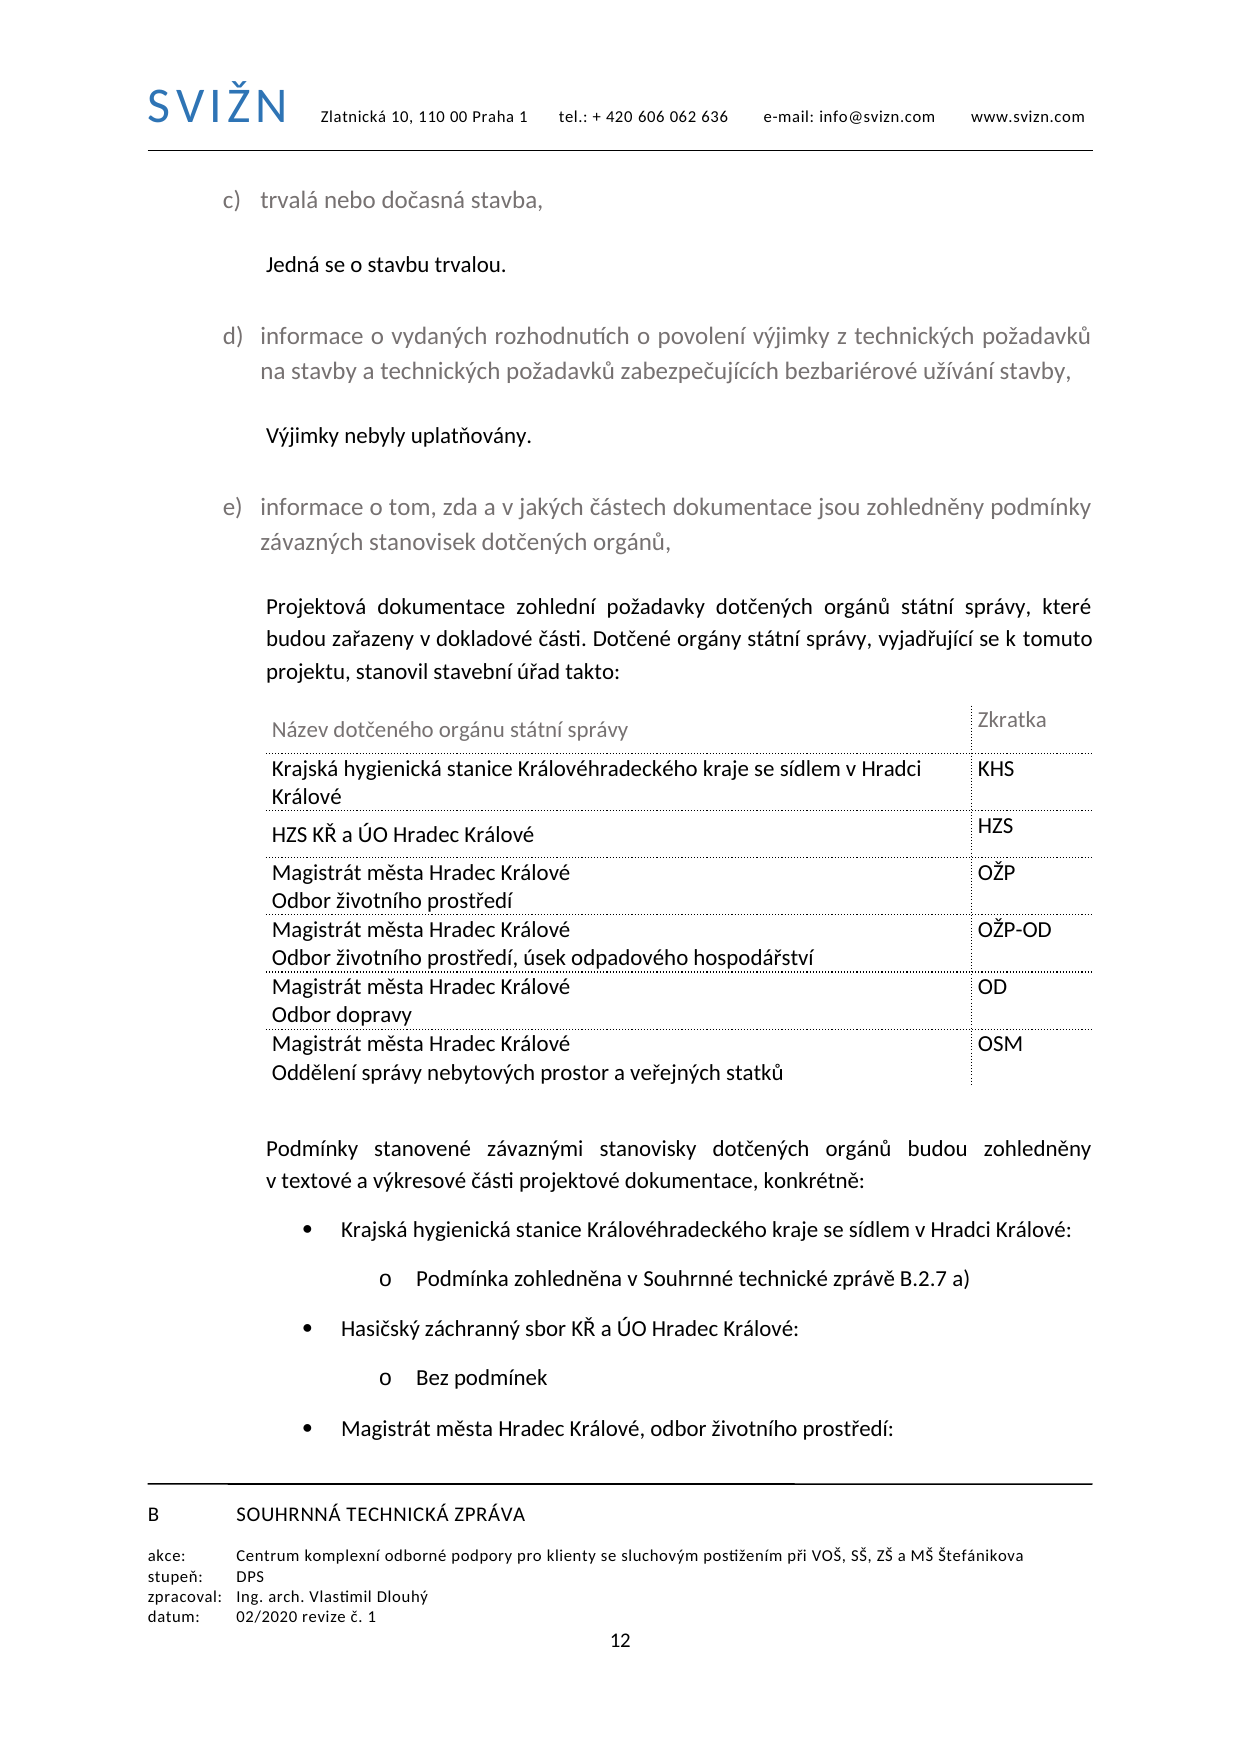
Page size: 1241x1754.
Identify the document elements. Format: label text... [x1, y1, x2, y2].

subtitle informace o vydaných rozhodnutích o povolení výjimky z technických požadavků na stavby a technických požadavků zabezpečujících bezbariérové užívání stavby, [223, 320, 1093, 386]
subtitle informace o tom, zda a v jakých částech dokumentace jsou zohledněny podmínky závazných stanovisek dotčených orgánů, [223, 491, 1093, 557]
list Bez podmínek [378, 1363, 1093, 1393]
table_cell OD [972, 971, 1092, 1028]
table_cell KHS [972, 753, 1092, 810]
subtitle trvalá nebo dočasná stavba, [223, 184, 1093, 215]
text Jedná se o stavbu trvalou. [266, 251, 1093, 278]
table_cell Magistrát města Hradec Králové Odbor životního prostředí [266, 857, 972, 914]
table_cell OŽP [972, 857, 1092, 914]
text Podmínky stanovené závaznými stanovisky dotčených orgánů budou zohledněny v textové a výkresové části projektové dokumentace, konkrétně: [266, 1134, 1093, 1195]
text Výjimky nebyly uplatňovány. [266, 421, 1093, 449]
list Krajská hygienická stanice Královéhradeckého kraje se sídlem v Hradci Králové: [303, 1216, 1093, 1243]
list Hasičský záchranný sbor KŘ a ÚO Hradec Králové: [303, 1314, 1093, 1343]
table_cell OSM [972, 1029, 1092, 1086]
table_cell Magistrát města Hradec Králové Odbor životního prostředí, úsek odpadového hospodářství [266, 914, 972, 971]
table_header Název dotčeného orgánu státní správy [266, 706, 972, 753]
text Projektová dokumentace zohlední požadavky dotčených orgánů státní správy, které budou zařazeny v dokladové části. Dotčené orgány státní správy, vyjadřující se k tomuto projektu, stanovil stavební úřad takto: [266, 592, 1093, 685]
table_cell Krajská hygienická stanice Královéhradeckého kraje se sídlem v Hradci Králové [266, 753, 972, 810]
table_cell HZS KŘ a ÚO Hradec Králové [266, 810, 972, 857]
table_cell Magistrát města Hradec Králové Oddělení správy nebytových prostor a veřejných statků [266, 1029, 972, 1086]
table_cell HZS [972, 810, 1092, 857]
table_header Zkratka [972, 706, 1092, 753]
list Magistrát města Hradec Králové, odbor životního prostředí: [303, 1414, 1093, 1442]
list Podmínka zohledněna v Souhrnné technické zprávě B.2.7 a) [378, 1264, 1093, 1293]
table_cell OŽP-OD [972, 914, 1092, 971]
table_cell Magistrát města Hradec Králové Odbor dopravy [266, 971, 972, 1028]
